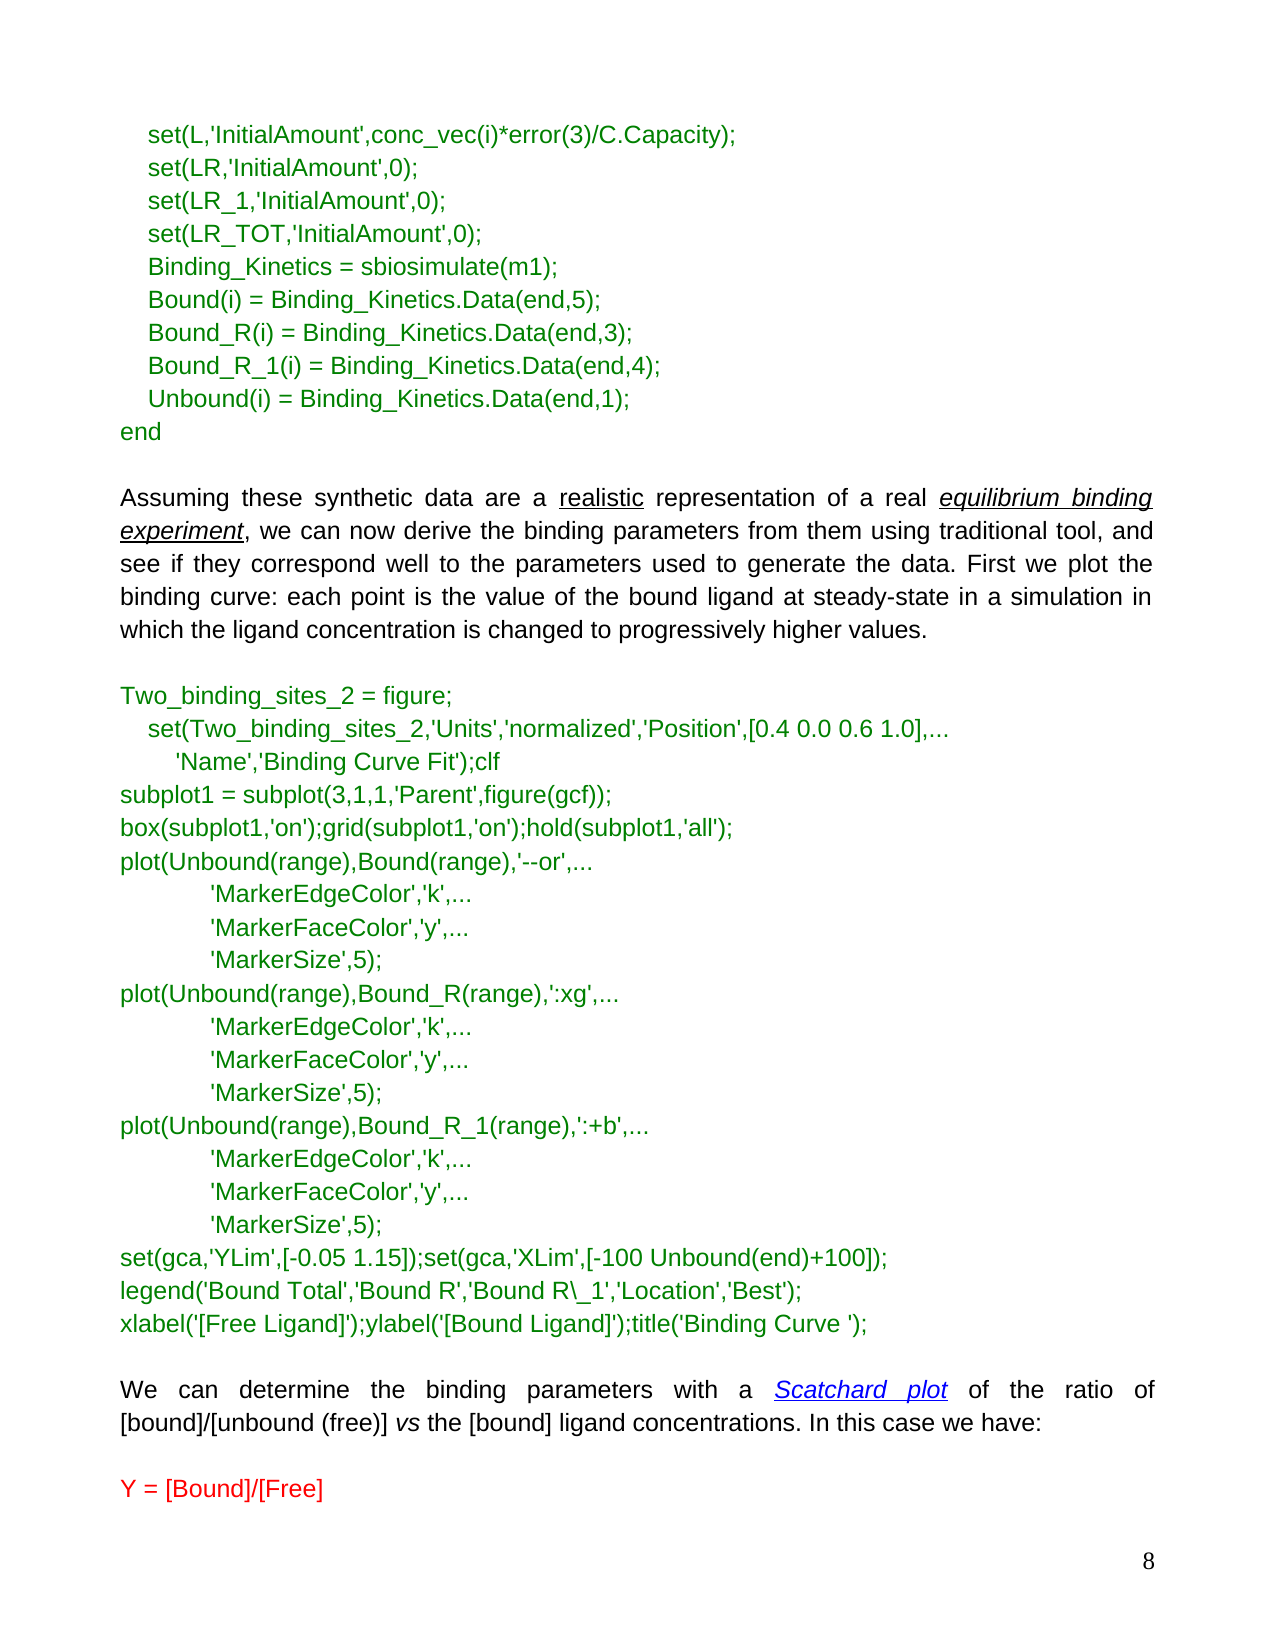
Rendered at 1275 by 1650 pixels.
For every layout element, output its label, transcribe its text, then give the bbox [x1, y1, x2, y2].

text plot(Unbound(range),Bound_R(range),':xg',... [120, 978, 1155, 1007]
text 'MarkerSize',5); [120, 1078, 1155, 1106]
text 'MarkerEdgeColor','k',... [120, 1144, 1155, 1172]
text Unbound(i) = Binding_Kinetics.Data(end,1); [120, 384, 1155, 413]
text 'Name','Binding Curve Fit');clf [120, 747, 1155, 776]
text 'MarkerEdgeColor','k',... [120, 879, 1155, 908]
text set(LR,'InitialAmount',0); [120, 153, 1155, 182]
text set(gca,'YLim',[-0.05 1.15]);set(gca,'XLim',[-100 Unbound(end)+100]); [120, 1243, 1155, 1271]
text plot(Unbound(range),Bound(range),'--or',... [120, 846, 1155, 875]
text set(LR_1,'InitialAmount',0); [120, 186, 1155, 215]
text 'MarkerFaceColor','y',... [120, 1044, 1155, 1073]
text end [120, 417, 1155, 446]
text 'MarkerEdgeColor','k',... [120, 1012, 1155, 1040]
text 'MarkerSize',5); [120, 1210, 1155, 1238]
text subplot1 = subplot(3,1,1,'Parent',figure(gcf)); [120, 780, 1155, 809]
text 'MarkerFaceColor','y',... [120, 1177, 1155, 1205]
text 'MarkerSize',5); [120, 946, 1155, 974]
text Bound(i) = Binding_Kinetics.Data(end,5); [120, 285, 1155, 314]
text set(Two_binding_sites_2,'Units','normalized','Position',[0.4 0.0 0.6 1.0],... [120, 714, 1155, 743]
text set(L,'InitialAmount',conc_vec(i)*error(3)/C.Capacity); [120, 120, 1155, 149]
text Binding_Kinetics = sbiosimulate(m1); [120, 252, 1155, 281]
text plot(Unbound(range),Bound_R_1(range),':+b',... [120, 1111, 1155, 1139]
text Bound_R_1(i) = Binding_Kinetics.Data(end,4); [120, 351, 1155, 380]
text Y = [Bound]/[Free] [120, 1474, 1155, 1503]
text set(LR_TOT,'InitialAmount',0); [120, 219, 1155, 248]
text Two_binding_sites_2 = figure; [120, 681, 1155, 710]
text Assuming these synthetic data are a realistic representation of a real equilibrium binding experiment, we can now derive the binding parameters from them using traditional tool, and see if they correspond well to the parameters used to generate the data. First we plot the binding curve: each point is the value of the bound ligand at steady-state in a simulation in which the ligand concentration is changed to progressively higher values. [120, 483, 1155, 644]
text We can determine the binding parameters with a Scatchard plot of the ratio of [bound]/[unbound (free)] vs the [bound] ligand concentrations. In this case we have: [120, 1375, 1155, 1437]
text 'MarkerFaceColor','y',... [120, 912, 1155, 941]
text legend('Bound Total','Bound R','Bound R\_1','Location','Best'); [120, 1276, 1155, 1304]
text xlabel('[Free Ligand]');ylabel('[Bound Ligand]');title('Binding Curve '); [120, 1309, 1155, 1337]
text Bound_R(i) = Binding_Kinetics.Data(end,3); [120, 318, 1155, 347]
text box(subplot1,'on');grid(subplot1,'on');hold(subplot1,'all'); [120, 813, 1155, 842]
